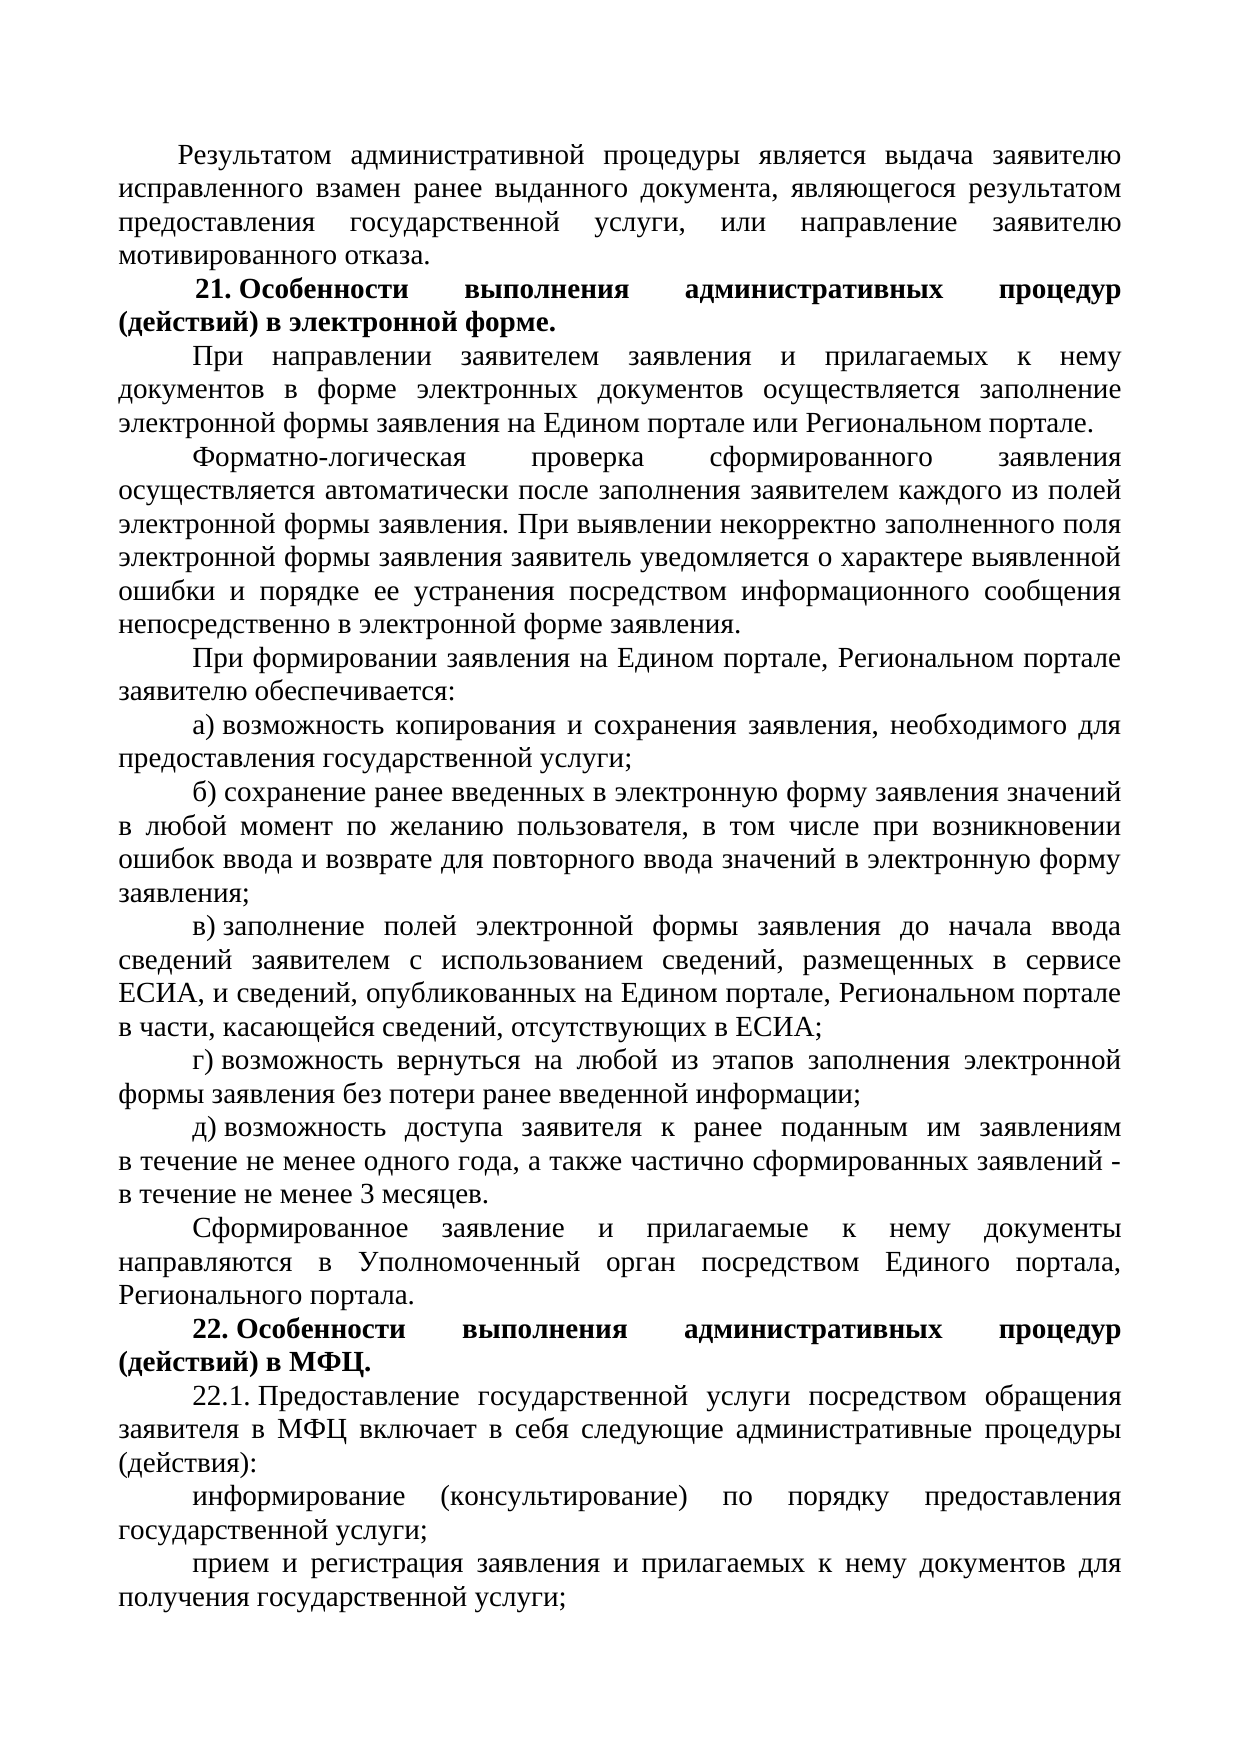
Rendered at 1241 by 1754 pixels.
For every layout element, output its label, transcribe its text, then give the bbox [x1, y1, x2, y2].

text При формировании заявления на Едином портале, Региональном портале заявителю обеспечивается: [118, 640, 1122, 707]
text в) заполнение полей электронной формы заявления до начала ввода сведений заявителем с использованием сведений, размещенных в сервисе ЕСИА, и сведений, опубликованных на Едином портале, Региональном портале в части, касающейся сведений, отсутствующих в ЕСИА; [118, 908, 1122, 1042]
text 22. Особенности выполнения административных процедур (действий) в МФЦ. [118, 1311, 1122, 1378]
text 21. Особенности выполнения административных процедур (действий) в электронной форме. [118, 271, 1122, 338]
text г) возможность вернуться на любой из этапов заполнения электронной формы заявления без потери ранее введенной информации; [118, 1042, 1122, 1109]
text прием и регистрация заявления и прилагаемых к нему документов для получения государственной услуги; [118, 1546, 1122, 1613]
text Результатом административной процедуры является выдача заявителю исправленного взамен ранее выданного документа, являющегося результатом предоставления государственной услуги, или направление заявителю мотивированного отказа. [118, 137, 1122, 271]
text а) возможность копирования и сохранения заявления, необходимого для предоставления государственной услуги; [118, 707, 1122, 774]
text 22.1. Предоставление государственной услуги посредством обращения заявителя в МФЦ включает в себя следующие административные процедуры (действия): [118, 1378, 1122, 1478]
text информирование (консультирование) по порядку предоставления государственной услуги; [118, 1478, 1122, 1546]
text д) возможность доступа заявителя к ранее поданным им заявлениям в течение не менее одного года, а также частично сформированных заявлений - в течение не менее 3 месяцев. [118, 1109, 1122, 1210]
text При направлении заявителем заявления и прилагаемых к нему документов в форме электронных документов осуществляется заполнение электронной формы заявления на Едином портале или Региональном портале. [118, 338, 1122, 439]
text Форматно-логическая проверка сформированного заявления осуществляется автоматически после заполнения заявителем каждого из полей электронной формы заявления. При выявлении некорректно заполненного поля электронной формы заявления заявитель уведомляется о характере выявленной ошибки и порядке ее устранения посредством информационного сообщения непосредственно в электронной форме заявления. [118, 439, 1122, 640]
text б) сохранение ранее введенных в электронную форму заявления значений в любой момент по желанию пользователя, в том числе при возникновении ошибок ввода и возврате для повторного ввода значений в электронную форму заявления; [118, 774, 1122, 908]
text Сформированное заявление и прилагаемые к нему документы направляются в Уполномоченный орган посредством Единого портала, Регионального портала. [118, 1210, 1122, 1311]
